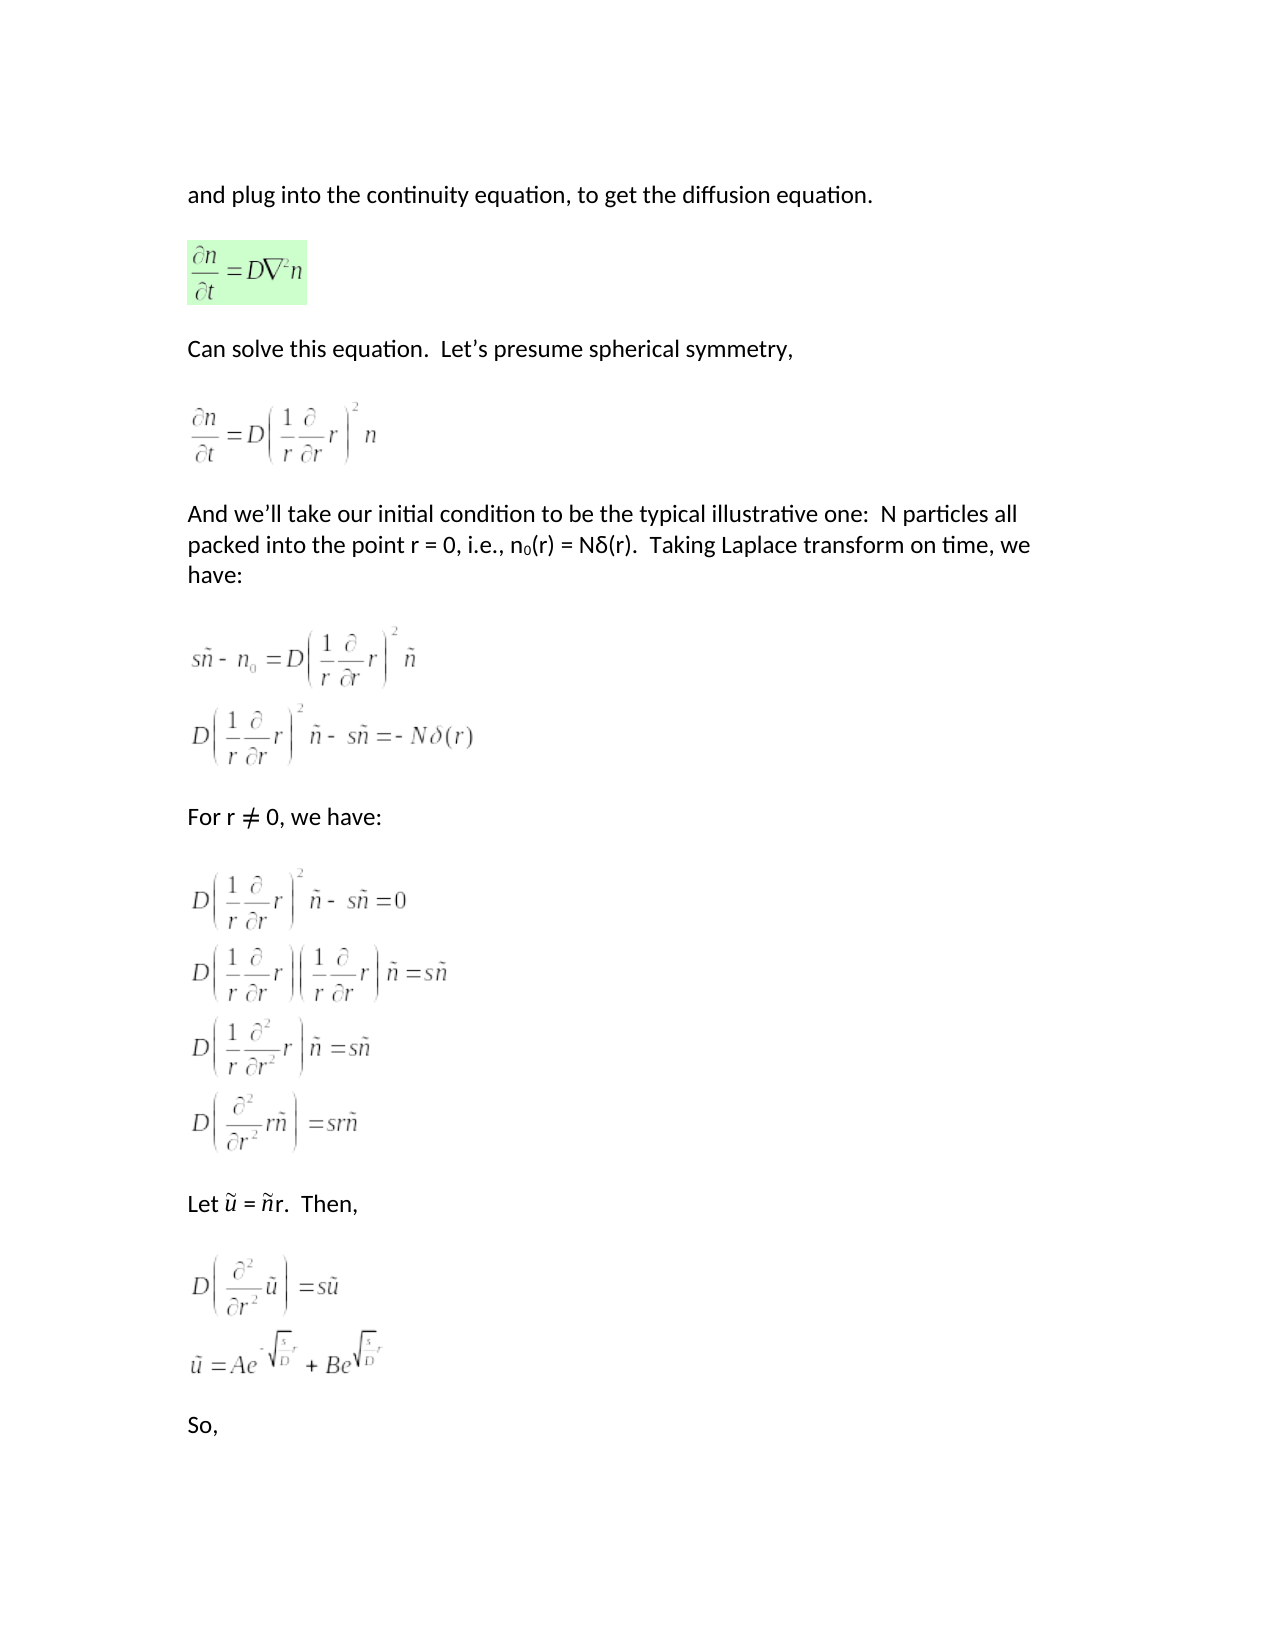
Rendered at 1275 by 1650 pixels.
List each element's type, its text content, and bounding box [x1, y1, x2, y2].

text For r ≠ 0, we have: [187, 801, 1087, 832]
text And we’ll take our initial condition to be the typical illustrative one: N particles all packed into the point r = 0, i.e., n0(r) = Nδ(r). Taking Laplace transform on time, we have: [187, 498, 1087, 590]
text and plug into the continuity equation, to get the diffusion equation. [187, 179, 1087, 209]
text Let = r. Then, [187, 1188, 1087, 1218]
text Can solve this equation. Let’s presume spherical symmetry, [187, 333, 1087, 364]
text So, [187, 1409, 1087, 1440]
